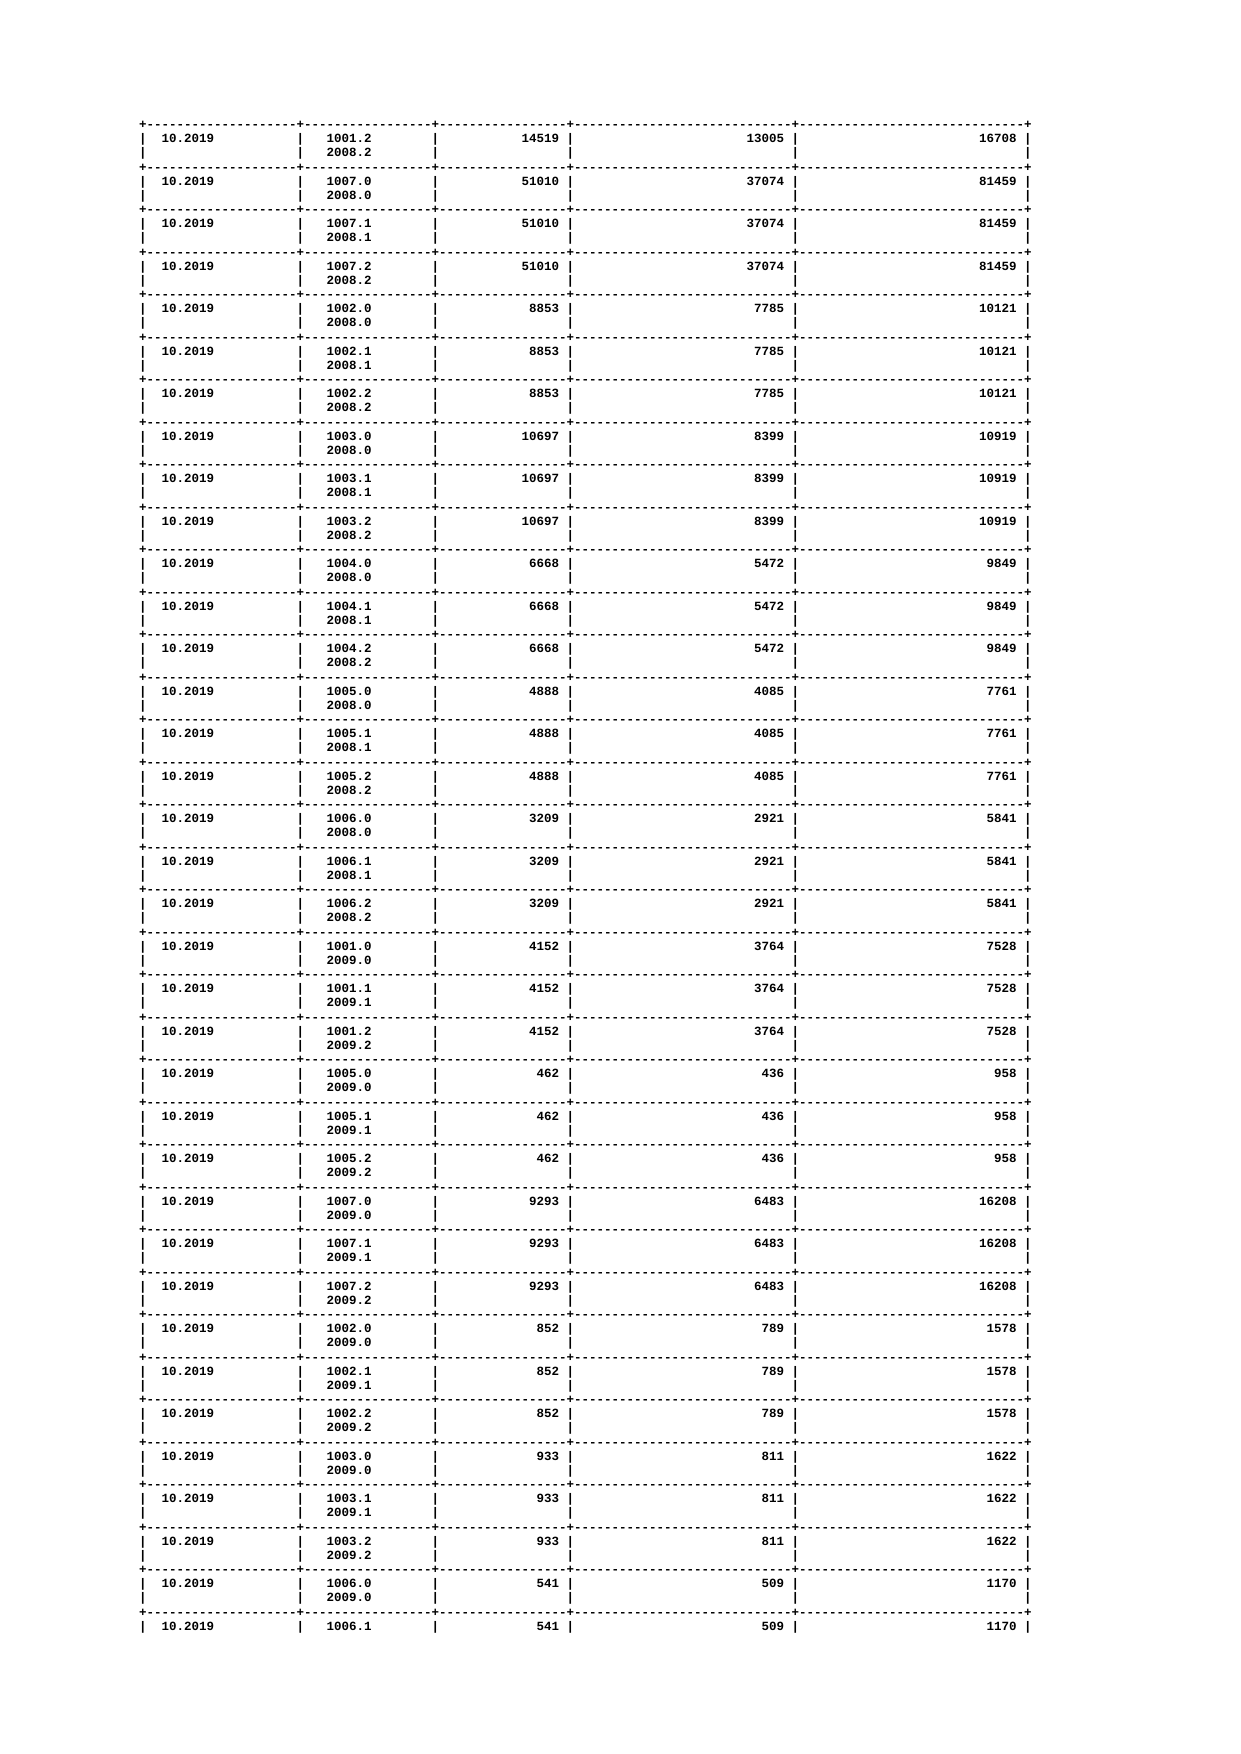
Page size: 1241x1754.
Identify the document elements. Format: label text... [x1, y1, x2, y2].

text | | 2008.2 | | | | [139, 784, 1101, 798]
text +--------------------+-----------------+-----------------+-----------------------------+------------------------------+ [139, 1138, 1101, 1152]
text | | 2008.0 | | | | [139, 316, 1101, 331]
text +--------------------+-----------------+-----------------+-----------------------------+------------------------------+ [139, 1011, 1101, 1025]
text | 10.2019 | 1005.2 | 462 | 436 | 958 | [139, 1152, 1101, 1166]
text +--------------------+-----------------+-----------------+-----------------------------+------------------------------+ [139, 1351, 1101, 1365]
text | 10.2019 | 1004.0 | 6668 | 5472 | 9849 | [139, 557, 1101, 571]
text | | 2008.2 | | | | [139, 401, 1101, 416]
text +--------------------+-----------------+-----------------+-----------------------------+------------------------------+ [139, 373, 1101, 387]
text | 10.2019 | 1006.1 | 541 | 509 | 1170 | [139, 1620, 1101, 1634]
text | 10.2019 | 1006.0 | 541 | 509 | 1170 | [139, 1577, 1101, 1591]
text | 10.2019 | 1007.0 | 51010 | 37074 | 81459 | [139, 175, 1101, 189]
text +--------------------+-----------------+-----------------+-----------------------------+------------------------------+ [139, 458, 1101, 472]
text | | 2008.1 | | | | [139, 359, 1101, 373]
text +--------------------+-----------------+-----------------+-----------------------------+------------------------------+ [139, 1266, 1101, 1280]
text | | 2009.0 | | | | [139, 1336, 1101, 1351]
text | | 2008.0 | | | | [139, 571, 1101, 586]
text | 10.2019 | 1005.0 | 4888 | 4085 | 7761 | [139, 685, 1101, 699]
text | 10.2019 | 1005.1 | 462 | 436 | 958 | [139, 1110, 1101, 1124]
text | | 2008.2 | | | | [139, 911, 1101, 926]
text | | 2008.0 | | | | [139, 444, 1101, 458]
text +--------------------+-----------------+-----------------+-----------------------------+------------------------------+ [139, 586, 1101, 600]
text | | 2009.2 | | | | [139, 1039, 1101, 1053]
text | 10.2019 | 1001.1 | 4152 | 3764 | 7528 | [139, 982, 1101, 996]
text +--------------------+-----------------+-----------------+-----------------------------+------------------------------+ [139, 1053, 1101, 1067]
text | 10.2019 | 1007.2 | 51010 | 37074 | 81459 | [139, 260, 1101, 274]
text +--------------------+-----------------+-----------------+-----------------------------+------------------------------+ [139, 203, 1101, 217]
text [139, 1606, 1101, 1620]
text +--------------------+-----------------+-----------------+-----------------------------+------------------------------+ [139, 1478, 1101, 1492]
text +--------------------+-----------------+-----------------+-----------------------------+------------------------------+ [139, 968, 1101, 982]
text +--------------------+-----------------+-----------------+-----------------------------+------------------------------+ [139, 1521, 1101, 1535]
text | 10.2019 | 1003.2 | 10697 | 8399 | 10919 | [139, 515, 1101, 529]
text | | 2008.1 | | | | [139, 741, 1101, 756]
text | | 2009.2 | | | | [139, 1166, 1101, 1181]
text +--------------------+-----------------+-----------------+-----------------------------+------------------------------+ [139, 1223, 1101, 1237]
text | | 2009.1 | | | | [139, 1251, 1101, 1266]
text | | 2008.2 | | | | [139, 656, 1101, 671]
text +--------------------+-----------------+-----------------+-----------------------------+------------------------------+ [139, 1096, 1101, 1110]
text | 10.2019 | 1002.0 | 852 | 789 | 1578 | [139, 1322, 1101, 1336]
text +--------------------+-----------------+-----------------+-----------------------------+------------------------------+ [139, 671, 1101, 685]
text | | 2009.2 | | | | [139, 1549, 1101, 1563]
text | | 2009.2 | | | | [139, 1294, 1101, 1308]
text +--------------------+-----------------+-----------------+-----------------------------+------------------------------+ [139, 713, 1101, 727]
text | | 2009.1 | | | | [139, 1506, 1101, 1521]
text | | 2008.1 | | | | [139, 869, 1101, 883]
text +--------------------+-----------------+-----------------+-----------------------------+------------------------------+ [139, 416, 1101, 430]
text +--------------------+-----------------+-----------------+-----------------------------+------------------------------+ [139, 331, 1101, 345]
text | | 2009.0 | | | | [139, 1209, 1101, 1223]
text | 10.2019 | 1002.2 | 8853 | 7785 | 10121 | [139, 387, 1101, 401]
text +--------------------+-----------------+-----------------+-----------------------------+------------------------------+ [139, 841, 1101, 855]
text | 10.2019 | 1001.2 | 14519 | 13005 | 16708 | [139, 132, 1101, 146]
text | | 2008.0 | | | | [139, 699, 1101, 713]
text | 10.2019 | 1003.1 | 933 | 811 | 1622 | [139, 1492, 1101, 1506]
text | 10.2019 | 1001.2 | 4152 | 3764 | 7528 | [139, 1025, 1101, 1039]
text | | 2008.2 | | | | [139, 146, 1101, 161]
text | | 2008.1 | | | | [139, 486, 1101, 501]
text | 10.2019 | 1007.1 | 51010 | 37074 | 81459 | [139, 217, 1101, 231]
text +--------------------+-----------------+-----------------+-----------------------------+------------------------------+ [139, 756, 1101, 770]
text | 10.2019 | 1005.2 | 4888 | 4085 | 7761 | [139, 770, 1101, 784]
text | 10.2019 | 1003.0 | 933 | 811 | 1622 | [139, 1450, 1101, 1464]
text | 10.2019 | 1005.1 | 4888 | 4085 | 7761 | [139, 727, 1101, 741]
text | | 2008.1 | | | | [139, 231, 1101, 246]
text | 10.2019 | 1006.0 | 3209 | 2921 | 5841 | [139, 812, 1101, 826]
text | 10.2019 | 1004.1 | 6668 | 5472 | 9849 | [139, 600, 1101, 614]
text | 10.2019 | 1002.0 | 8853 | 7785 | 10121 | [139, 302, 1101, 316]
text | | 2008.0 | | | | [139, 826, 1101, 841]
text | | 2009.1 | | | | [139, 1379, 1101, 1393]
text | | 2009.0 | | | | [139, 954, 1101, 968]
text +--------------------+-----------------+-----------------+-----------------------------+------------------------------+ [139, 1308, 1101, 1322]
text | 10.2019 | 1006.2 | 3209 | 2921 | 5841 | [139, 897, 1101, 911]
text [139, 118, 1101, 132]
text | 10.2019 | 1004.2 | 6668 | 5472 | 9849 | [139, 642, 1101, 656]
text +--------------------+-----------------+-----------------+-----------------------------+------------------------------+ [139, 501, 1101, 515]
text +--------------------+-----------------+-----------------+-----------------------------+------------------------------+ [139, 1393, 1101, 1407]
text +--------------------+-----------------+-----------------+-----------------------------+------------------------------+ [139, 926, 1101, 940]
text +--------------------+-----------------+-----------------+-----------------------------+------------------------------+ [139, 628, 1101, 642]
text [139, 161, 1101, 175]
text +--------------------+-----------------+-----------------+-----------------------------+------------------------------+ [139, 1181, 1101, 1195]
text | | 2009.0 | | | | [139, 1464, 1101, 1478]
text | 10.2019 | 1007.2 | 9293 | 6483 | 16208 | [139, 1280, 1101, 1294]
text | 10.2019 | 1007.0 | 9293 | 6483 | 16208 | [139, 1195, 1101, 1209]
text +--------------------+-----------------+-----------------+-----------------------------+------------------------------+ [139, 883, 1101, 897]
text | | 2009.2 | | | | [139, 1421, 1101, 1436]
text | | 2009.0 | | | | [139, 1591, 1101, 1606]
text | | 2009.1 | | | | [139, 996, 1101, 1011]
text | 10.2019 | 1002.2 | 852 | 789 | 1578 | [139, 1407, 1101, 1421]
text +--------------------+-----------------+-----------------+-----------------------------+------------------------------+ [139, 288, 1101, 302]
text | | 2008.2 | | | | [139, 274, 1101, 288]
text | | 2009.0 | | | | [139, 1081, 1101, 1096]
text | | 2009.1 | | | | [139, 1124, 1101, 1138]
text | 10.2019 | 1005.0 | 462 | 436 | 958 | [139, 1067, 1101, 1081]
text +--------------------+-----------------+-----------------+-----------------------------+------------------------------+ [139, 543, 1101, 557]
text +--------------------+-----------------+-----------------+-----------------------------+------------------------------+ [139, 246, 1101, 260]
text | | 2008.1 | | | | [139, 614, 1101, 628]
text +--------------------+-----------------+-----------------+-----------------------------+------------------------------+ [139, 1436, 1101, 1450]
text | 10.2019 | 1002.1 | 8853 | 7785 | 10121 | [139, 345, 1101, 359]
text | 10.2019 | 1003.2 | 933 | 811 | 1622 | [139, 1535, 1101, 1549]
text | 10.2019 | 1003.1 | 10697 | 8399 | 10919 | [139, 472, 1101, 486]
text | 10.2019 | 1001.0 | 4152 | 3764 | 7528 | [139, 940, 1101, 954]
text | 10.2019 | 1003.0 | 10697 | 8399 | 10919 | [139, 430, 1101, 444]
text | 10.2019 | 1007.1 | 9293 | 6483 | 16208 | [139, 1237, 1101, 1251]
text +--------------------+-----------------+-----------------+-----------------------------+------------------------------+ [139, 798, 1101, 812]
text | 10.2019 | 1002.1 | 852 | 789 | 1578 | [139, 1365, 1101, 1379]
text | | 2008.0 | | | | [139, 189, 1101, 203]
text | | 2008.2 | | | | [139, 529, 1101, 543]
text | 10.2019 | 1006.1 | 3209 | 2921 | 5841 | [139, 855, 1101, 869]
text +--------------------+-----------------+-----------------+-----------------------------+------------------------------+ [139, 1563, 1101, 1577]
